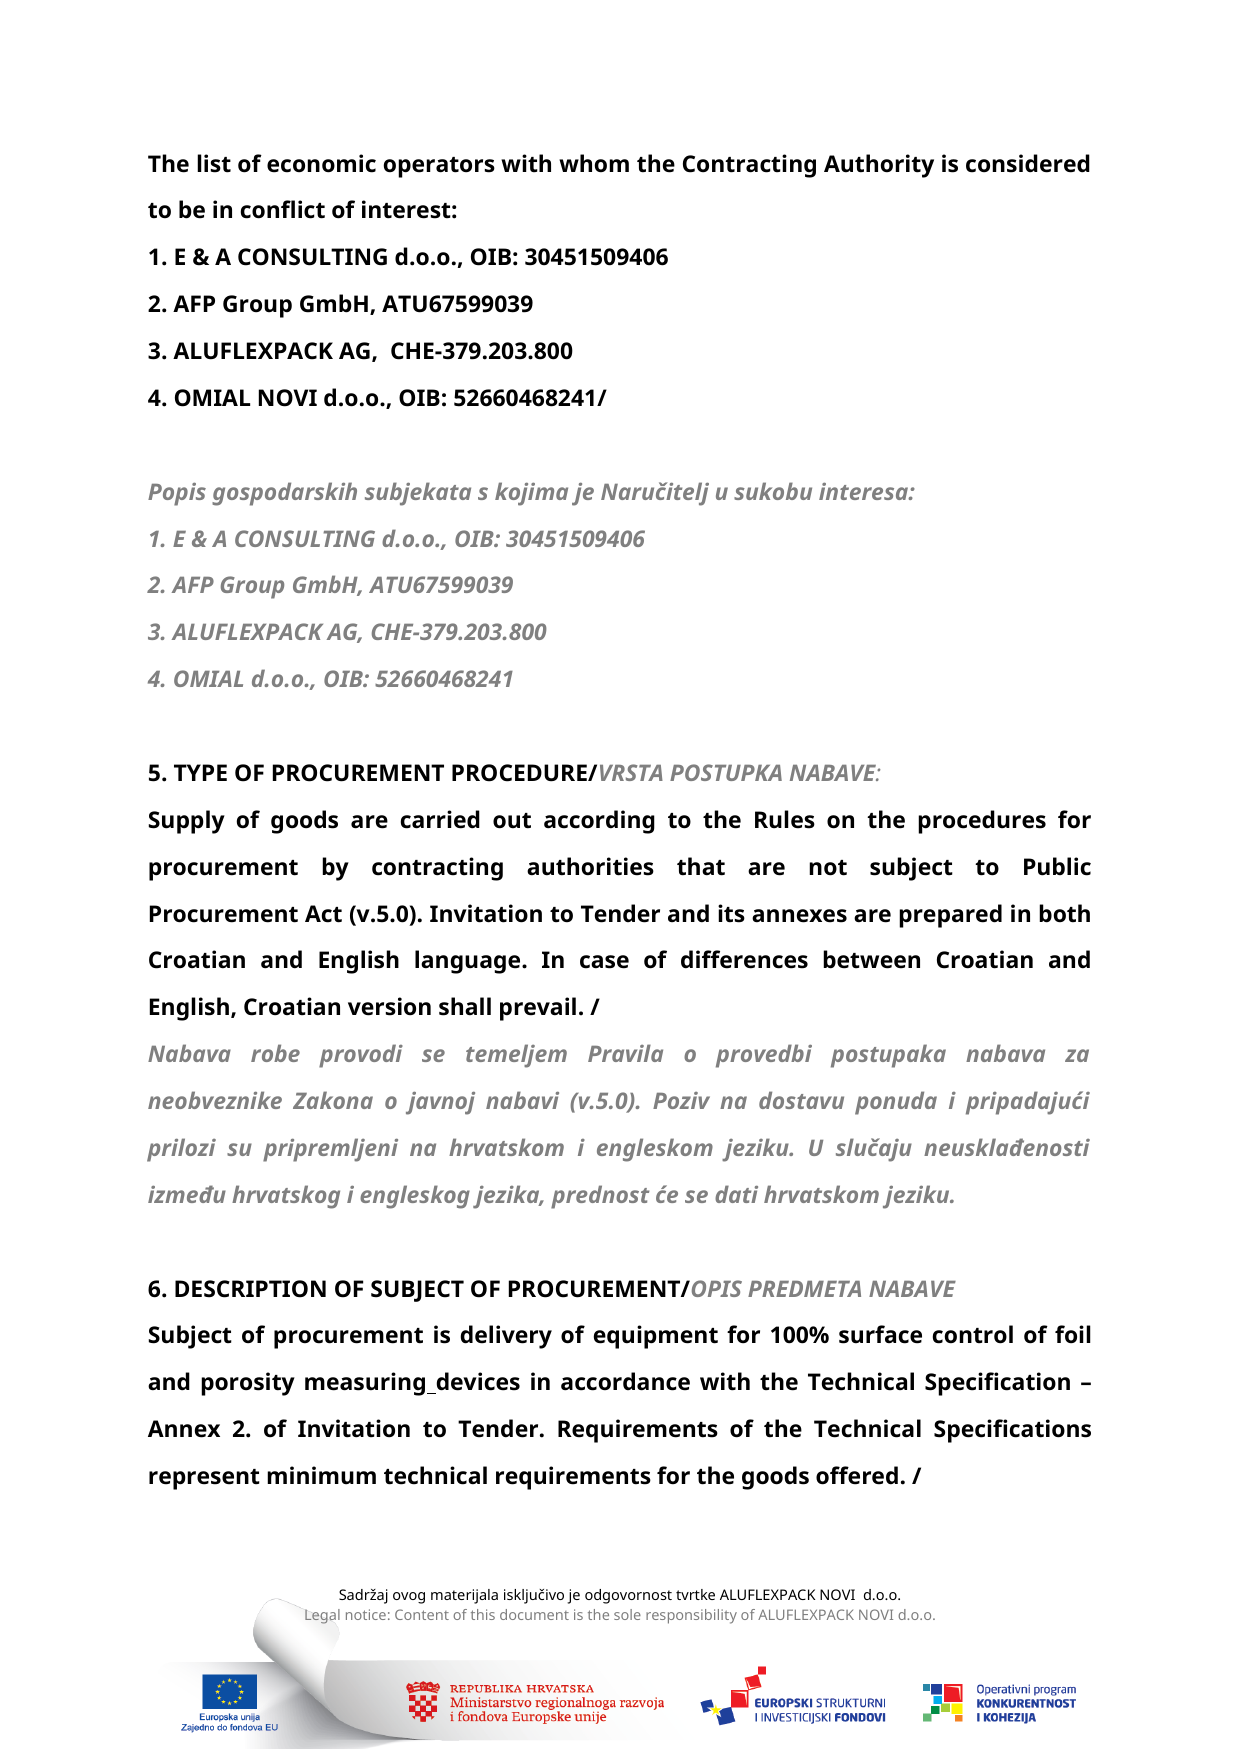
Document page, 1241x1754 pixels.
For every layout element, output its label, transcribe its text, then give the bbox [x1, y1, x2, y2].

text 6. DESCRIPTION OF SUBJECT OF PROCUREMENT/OPIS PREDMETA NABAVE [148, 1273, 1093, 1304]
text 5. TYPE OF PROCUREMENT PROCEDURE/VRSTA POSTUPKA NABAVE: [148, 757, 1093, 788]
text 1. E & A CONSULTING d.o.o., OIB: 30451509406 [148, 241, 1093, 273]
text 2. AFP Group GmbH, ATU67599039 [148, 288, 1093, 319]
picture [156, 1584, 1102, 1749]
text Nabava robe provodi se temeljem Pravila o provedbi postupaka nabava za neobveznike Zakona o javnoj nabavi (v.5.0). Poziv na dostavu ponuda i pripadajući prilozi su pripremljeni na hrvatskom i engleskom jeziku. U slučaju neusklađenosti između hrvatskog i engleskog jezika, prednost će se dati hrvatskom jeziku. [148, 1038, 1093, 1210]
text Subject of procurement is delivery of equipment for 100% surface control of foil and porosity measuring devices in accordance with the Technical Specification – Annex 2. of Invitation to Tender. Requirements of the Technical Specifications represent minimum technical requirements for the goods offered. / [148, 1319, 1093, 1491]
text 3. ALUFLEXPACK AG, CHE-379.203.800 [148, 335, 1093, 366]
text 2. AFP Group GmbH, ATU67599039 [148, 569, 1093, 601]
text Popis gospodarskih subjekata s kojima je Naručitelj u sukobu interesa: [148, 476, 1093, 507]
text 3. ALUFLEXPACK AG, CHE-379.203.800 [148, 616, 1093, 648]
text 4. OMIAL d.o.o., OIB: 52660468241 [148, 663, 1093, 694]
text Supply of goods are carried out according to the Rules on the procedures for procurement by contracting authorities that are not subject to Public Procurement Act (v.5.0). Invitation to Tender and its annexes are prepared in both Croatian and English language. In case of differences between Croatian and English, Croatian version shall prevail. / [148, 804, 1093, 1023]
text 4. OMIAL NOVI d.o.o., OIB: 52660468241/ [148, 382, 1093, 413]
text 1. E & A CONSULTING d.o.o., OIB: 30451509406 [148, 523, 1093, 554]
text The list of economic operators with whom the Contracting Authority is considered to be in conflict of interest: [148, 148, 1093, 226]
